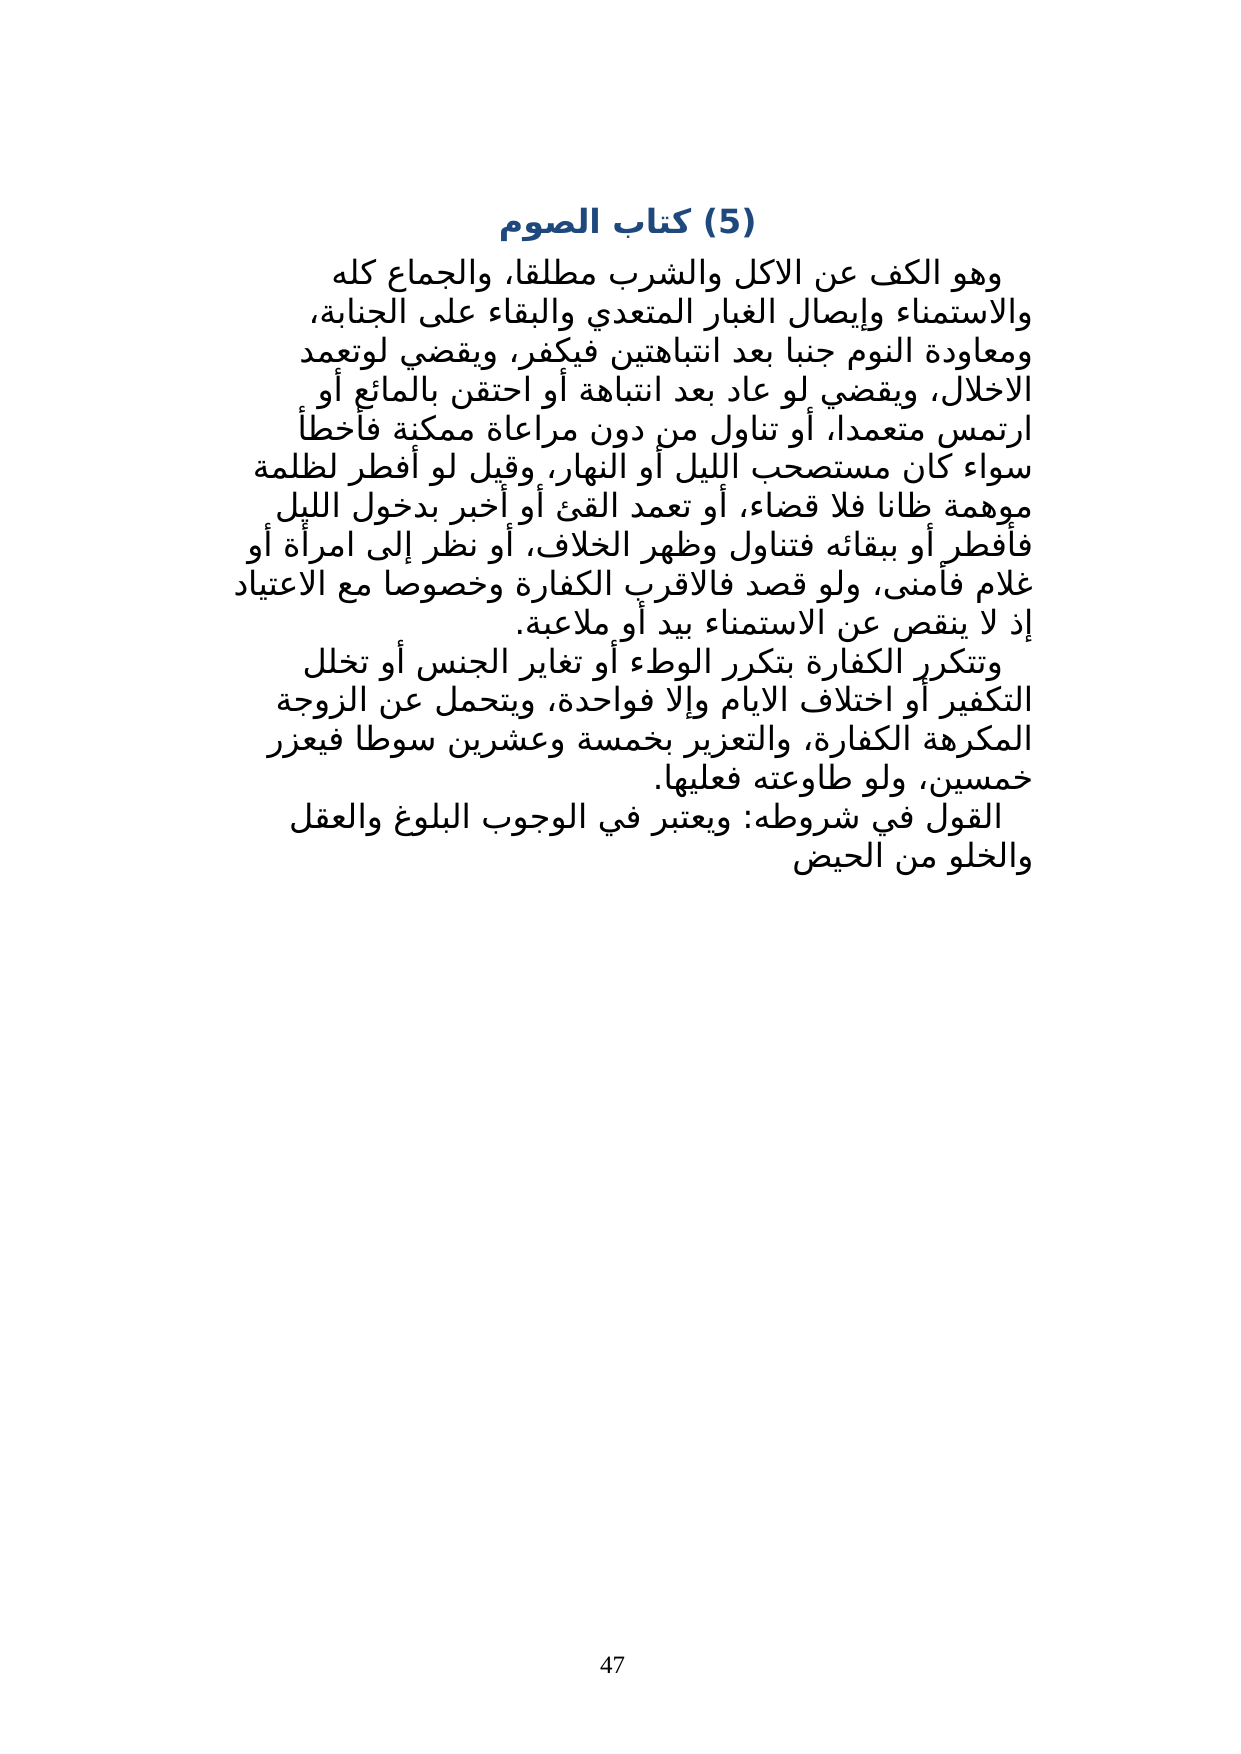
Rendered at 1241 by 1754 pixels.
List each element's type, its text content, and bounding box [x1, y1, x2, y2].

text وتتكرر الكفارة بتكرر الوطء أو تغاير الجنس أو تخلل التكفير أو اختلاف الايام وإلا فواحدة، ويتحمل عن الزوجة المكرهة الكفارة، والتعزير بخمسة وعشرين سوطا فيعزر خمسين، ولو طاوعته فعليها. [222, 642, 1033, 797]
text وهو الكف عن الاكل والشرب مطلقا، والجماع كله والاستمناء وإيصال الغبار المتعدي والبقاء على الجنابة، ومعاودة النوم جنبا بعد انتباهتين فيكفر، ويقضي لوتعمد الاخلال، ويقضي لو عاد بعد انتباهة أو احتقن بالمائع أو ارتمس متعمدا، أو تناول من دون مراعاة ممكنة فأخطأ سواء كان مستصحب الليل أو النهار، وقيل لو أفطر لظلمة موهمة ظانا فلا قضاء، أو تعمد القئ أو أخبر بدخول الليل فأفطر أو ببقائه فتناول وظهر الخلاف، أو نظر إلى امرأة أو غلام فأمنى، ولو قصد فالاقرب الكفارة وخصوصا مع الاعتياد إذ لا ينقص عن الاستمناء بيد أو ملاعبة. [222, 253, 1033, 642]
subtitle (5) كتاب الصوم [222, 202, 1033, 241]
text القول في شروطه: ويعتبر في الوجوب البلوغ والعقل والخلو من الحيض [222, 797, 1033, 875]
